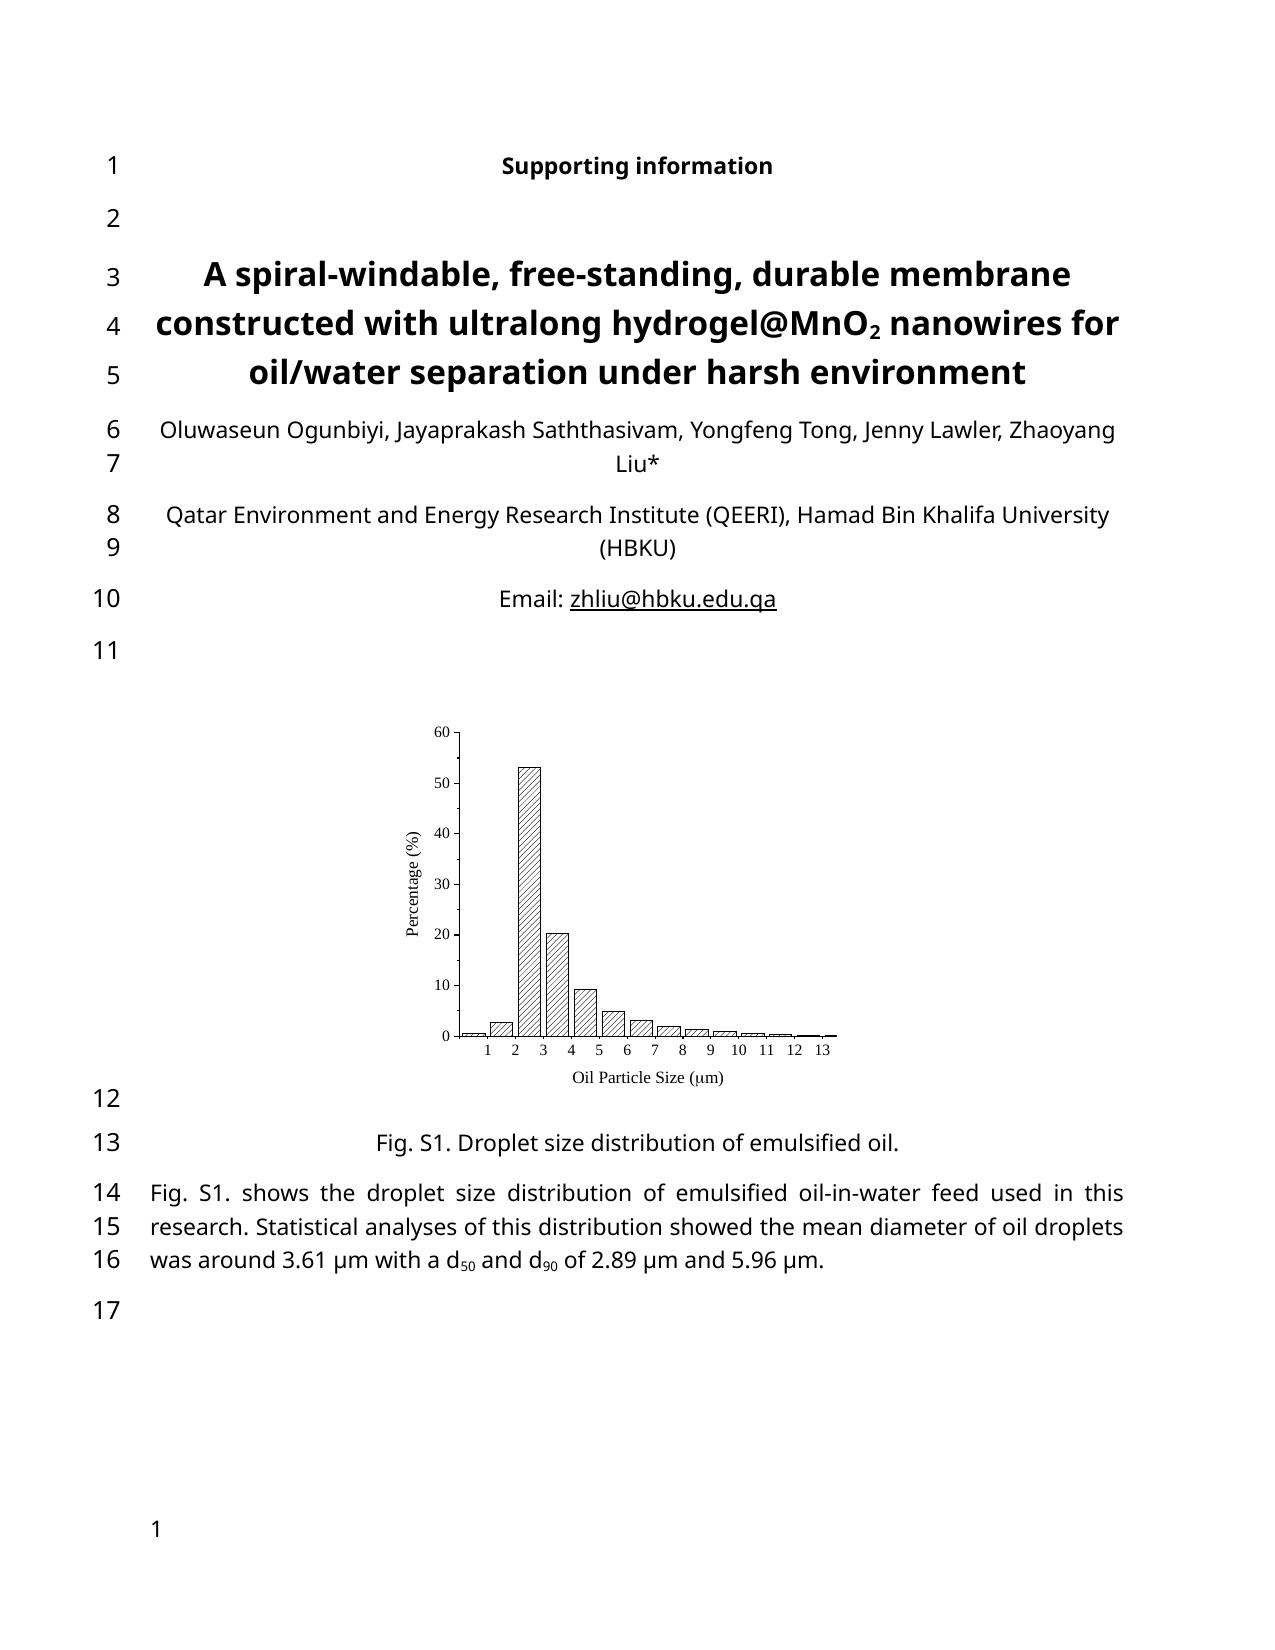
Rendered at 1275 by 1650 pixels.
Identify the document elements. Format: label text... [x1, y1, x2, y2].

text Qatar Environment and Energy Research Institute (QEERI), Hamad Bin Khalifa University (HBKU) [150, 498, 1125, 563]
text A spiral-windable, free-standing, durable membrane constructed with ultralong hydrogel@MnO2 nanowires for oil/water separation under harsh environment [150, 251, 1125, 394]
text Oluwaseun Ogunbiyi, Jayaprakash Saththasivam, Yongfeng Tong, Jenny Lawler, Zhaoyang Liu* [150, 414, 1125, 479]
text Supporting information [150, 150, 1125, 181]
text Fig. S1. shows the droplet size distribution of emulsified oil-in-water feed used in this research. Statistical analyses of this distribution showed the mean diameter of oil droplets was around 3.61 μm with a d50 and d90 of 2.89 μm and 5.96 μm. [150, 1177, 1125, 1276]
text Email: zhliu@hbku.edu.qa [150, 583, 1125, 614]
text Fig. S1. Droplet size distribution of emulsified oil. [150, 1126, 1125, 1158]
